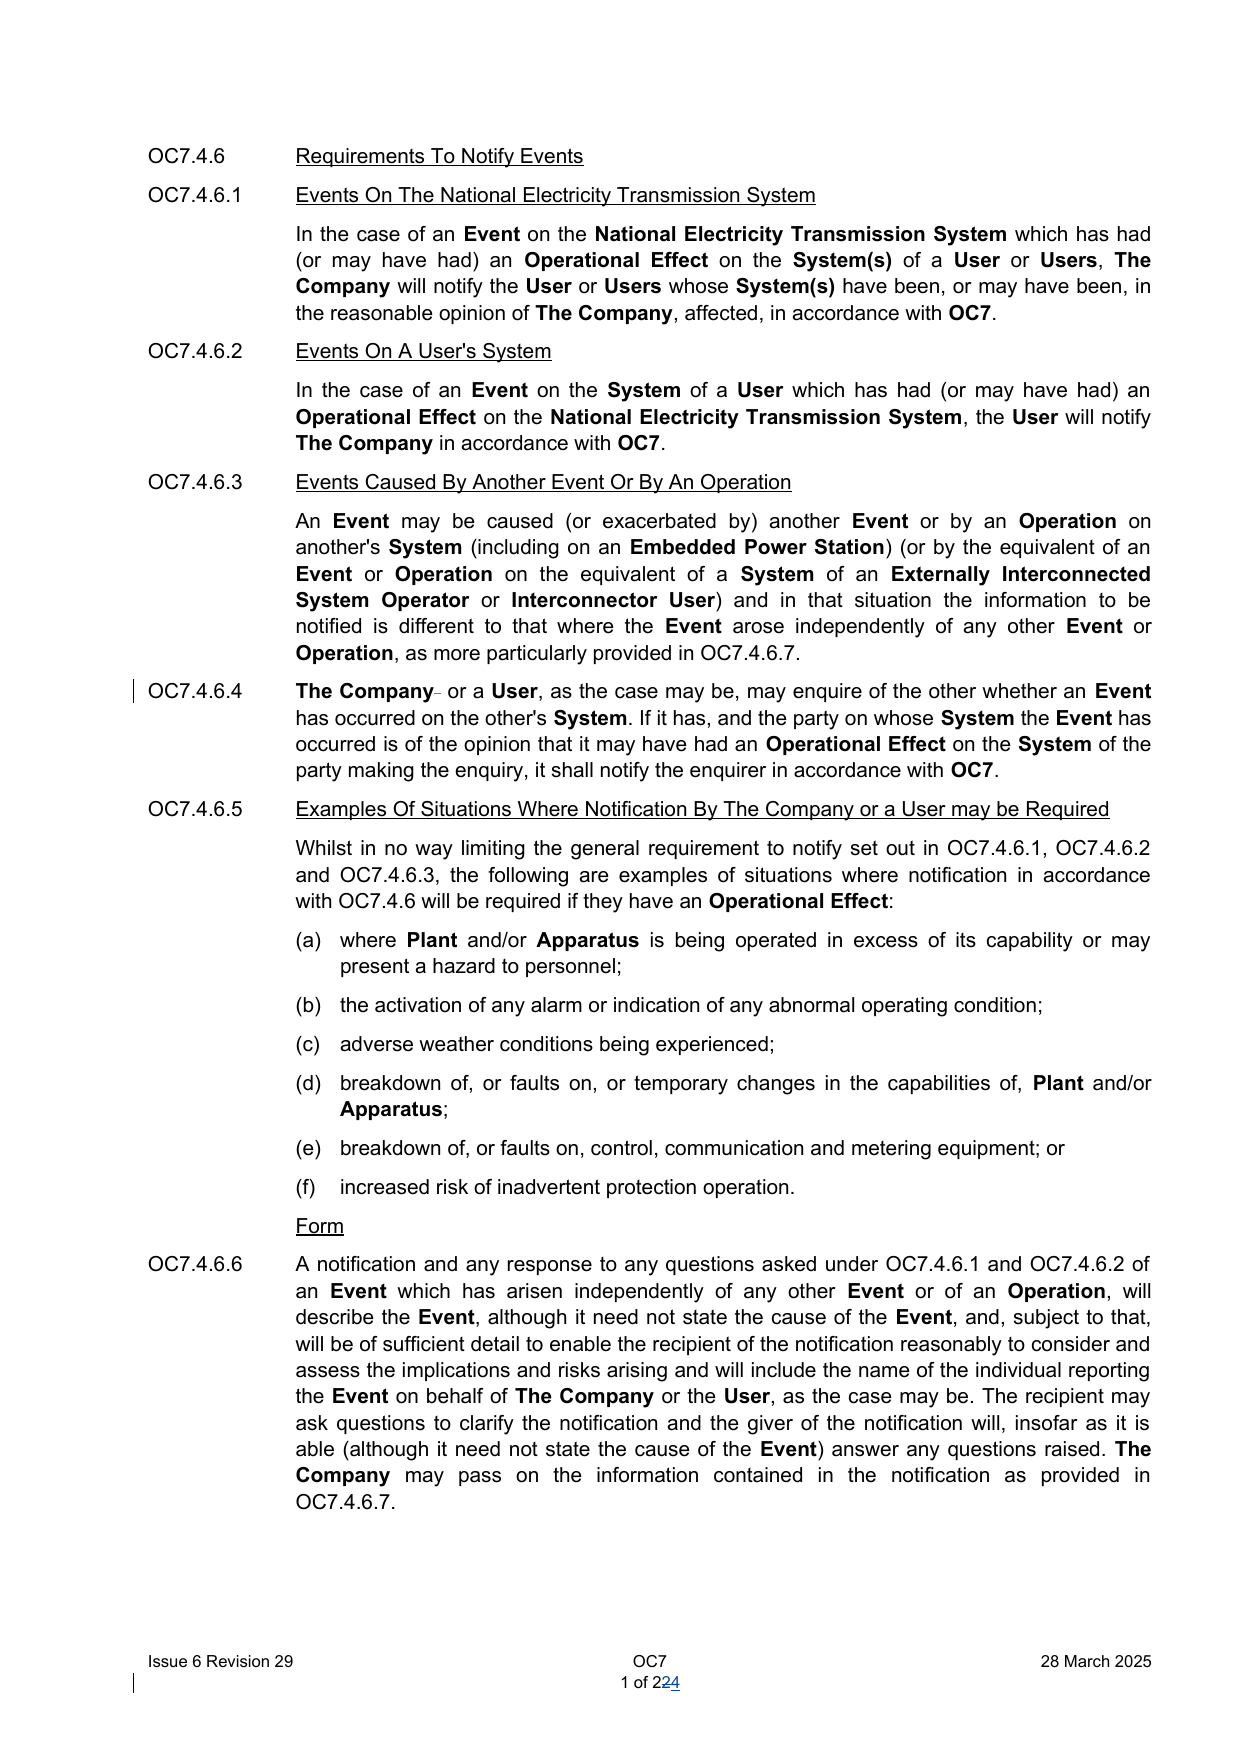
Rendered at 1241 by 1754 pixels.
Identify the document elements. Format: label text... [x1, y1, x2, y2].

text (a) where Plant and/or Apparatus is being operated in excess of its capability or may present a hazard to personnel; [295, 928, 1152, 978]
text Form [148, 1213, 1152, 1237]
text An Event may be caused (or exacerbated by) another Event or by an Operation on another's System (including on an Embedded Power Station) (or by the equivalent of an Event or Operation on the equivalent of a System of an Externally Interconnected System Operator or Interconnector User) and in that situation the information to be notified is different to that where the Event arose independently of any other Event or Operation, as more particularly provided in OC7.4.6.7. [148, 509, 1152, 664]
text OC7.4.6 Requirements To Notify Events [148, 144, 1152, 168]
text (e) breakdown of, or faults on, control, communication and metering equipment; or [295, 1136, 1152, 1160]
text (b) the activation of any alarm or indication of any abnormal operating condition; [295, 993, 1152, 1017]
text OC7.4.6.3 Events Caused By Another Event Or By An Operation [148, 470, 1152, 494]
text (d) breakdown of, or faults on, or temporary changes in the capabilities of, Plant and/or Apparatus; [295, 1071, 1152, 1121]
text Whilst in no way limiting the general requirement to notify set out in OC7.4.6.1, OC7.4.6.2 and OC7.4.6.3, the following are examples of situations where notification in accordance with OC7.4.6 will be required if they have an Operational Effect: [148, 836, 1152, 913]
text (f) increased risk of inadvertent protection operation. [295, 1174, 1152, 1198]
text OC7.4.6.4 The Company or a User, as the case may be, may enquire of the other whether an Event has occurred on the other's System. If it has, and the party on whose System the Event has occurred is of the opinion that it may have had an Operational Effect on the System of the party making the enquiry, it shall notify the enquirer in accordance with OC7. [148, 679, 1152, 782]
text In the case of an Event on the System of a User which has had (or may have had) an Operational Effect on the National Electricity Transmission System, the User will notify The Company in accordance with OC7. [148, 378, 1152, 455]
text (c) adverse weather conditions being experienced; [295, 1032, 1152, 1056]
text OC7.4.6.5 Examples Of Situations Where Notification By The Company or a User may be Required [148, 797, 1152, 821]
text In the case of an Event on the National Electricity Transmission System which has had (or may have had) an Operational Effect on the System(s) of a User or Users, The Company will notify the User or Users whose System(s) have been, or may have been, in the reasonable opinion of The Company, affected, in accordance with OC7. [148, 221, 1152, 324]
text OC7.4.6.1 Events On The National Electricity Transmission System [148, 183, 1152, 207]
text OC7.4.6.2 Events On A User's System [148, 339, 1152, 363]
text OC7.4.6.6 A notification and any response to any questions asked under OC7.4.6.1 and OC7.4.6.2 of an Event which has arisen independently of any other Event or of an Operation, will describe the Event, although it need not state the cause of the Event, and, subject to that, will be of sufficient detail to enable the recipient of the notification reasonably to consider and assess the implications and risks arising and will include the name of the individual reporting the Event on behalf of The Company or the User, as the case may be. The recipient may ask questions to clarify the notification and the giver of the notification will, insofar as it is able (although it need not state the cause of the Event) answer any questions raised. The Company may pass on the information contained in the notification as provided in OC7.4.6.7. [148, 1252, 1152, 1513]
